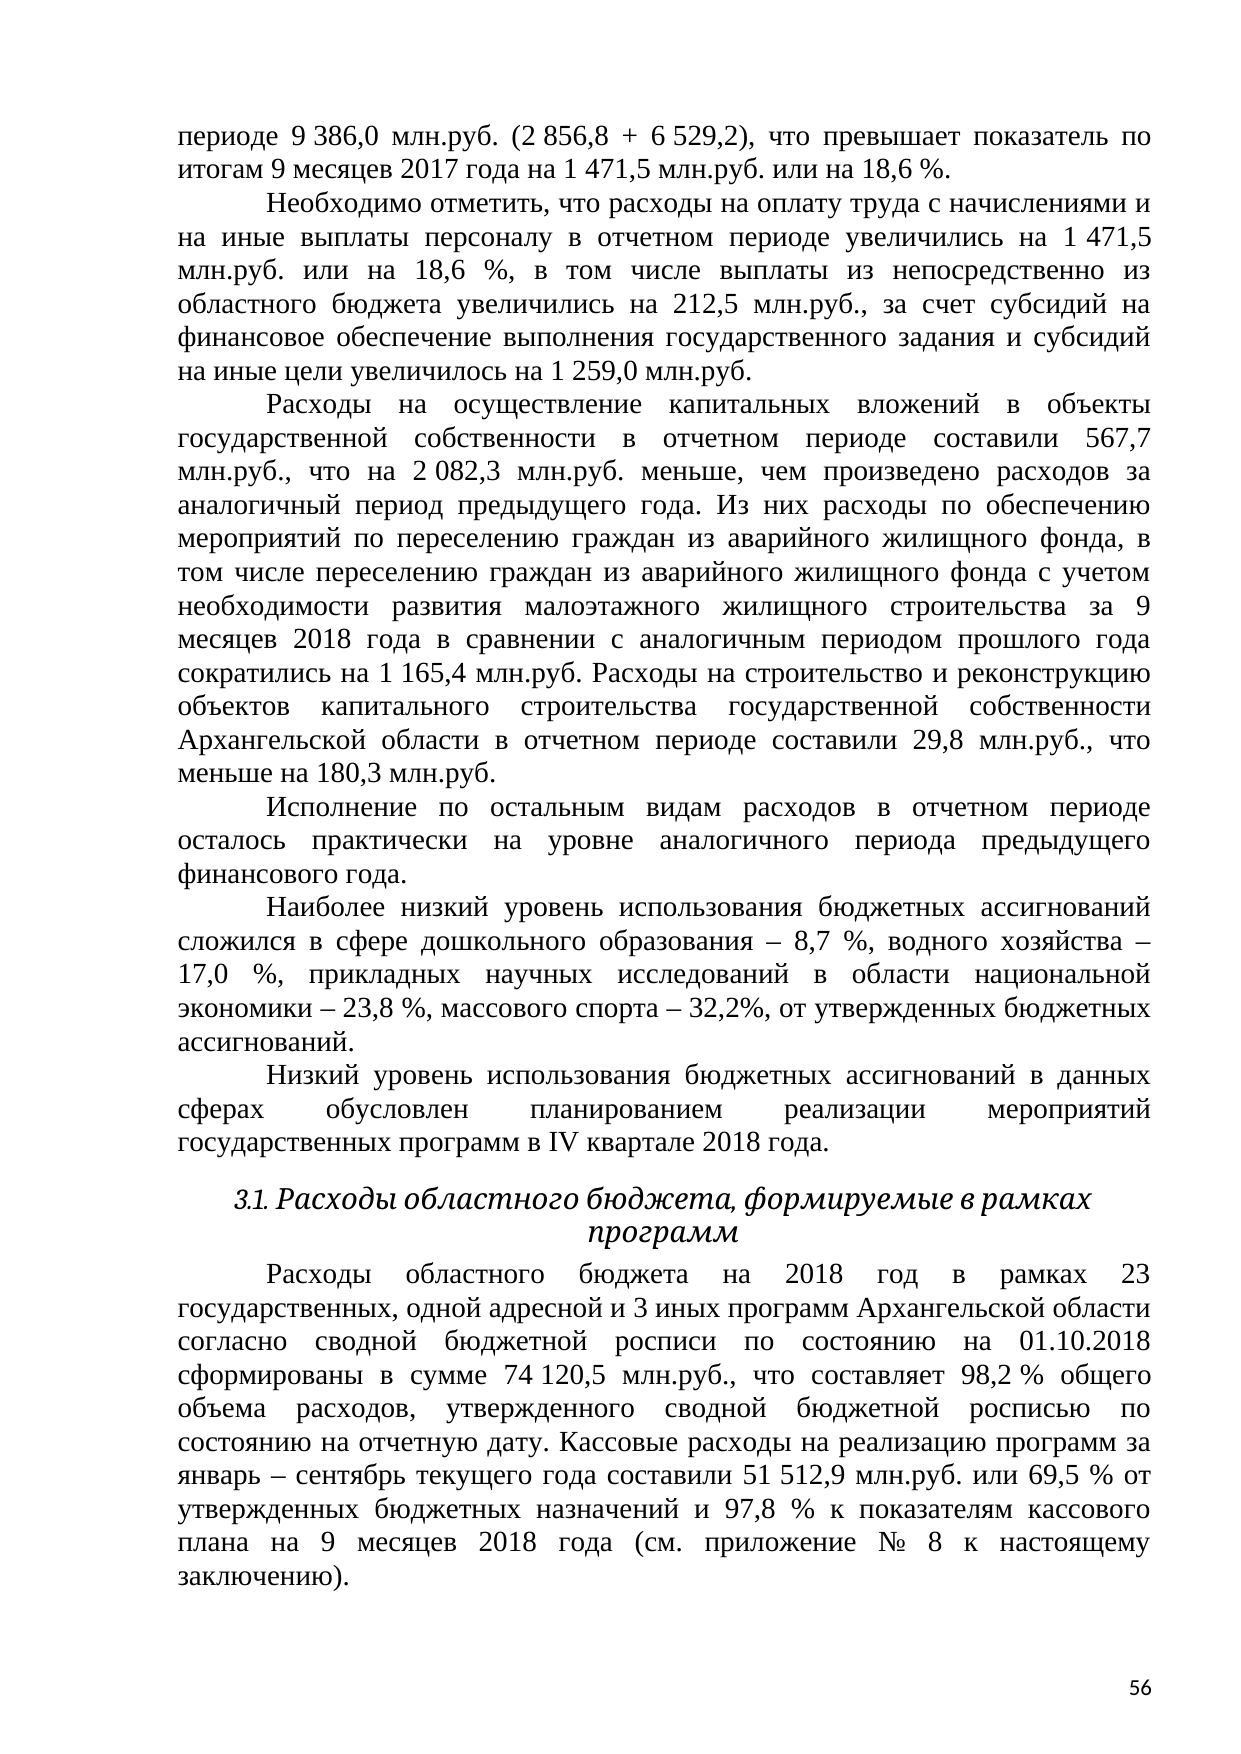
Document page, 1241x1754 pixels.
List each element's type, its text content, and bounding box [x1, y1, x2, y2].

subtitle 3.1. Расходы областного бюджета, формируемые в рамках программ [177, 1183, 1152, 1250]
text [177, 118, 1152, 185]
text Расходы на осуществление капитальных вложений в объекты государственной собственности в отчетном периоде составили 567,7 млн.руб., что на 2 082,3 млн.руб. меньше, чем произведено расходов за аналогичный период предыдущего года. Из них расходы по обеспечению мероприятий по переселению граждан из аварийного жилищного фонда, в том числе переселению граждан из аварийного жилищного фонда с учетом необходимости развития малоэтажного жилищного строительства за 9 месяцев 2018 года в сравнении с аналогичным периодом прошлого года сократились на 1 165,4 млн.руб. Расходы на строительство и реконструкцию объектов капитального строительства государственной собственности Архангельской области в отчетном периоде составили 29,8 млн.руб., что меньше на 180,3 млн.руб. [177, 386, 1152, 789]
text Расходы областного бюджета на 2018 год в рамках 23 государственных, одной адресной и 3 иных программ Архангельской области согласно сводной бюджетной росписи по состоянию на 01.10.2018 сформированы в сумме 74 120,5 млн.руб., что составляет 98,2 % общего объема расходов, утвержденного сводной бюджетной росписью по состоянию на отчетную дату. Кассовые расходы на реализацию программ за январь – сентябрь текущего года составили 51 512,9 млн.руб. или 69,5 % от утвержденных бюджетных назначений и 97,8 % к показателям кассового плана на 9 месяцев 2018 года (см. приложение № 8 к настоящему заключению). [177, 1256, 1152, 1592]
text Необходимо отметить, что расходы на оплату труда с начислениями и на иные выплаты персоналу в отчетном периоде увеличились на 1 471,5 млн.руб. или на 18,6 %, в том числе выплаты из непосредственно из областного бюджета увеличились на 212,5 млн.руб., за счет субсидий на финансовое обеспечение выполнения государственного задания и субсидий на иные цели увеличилось на 1 259,0 млн.руб. [177, 185, 1152, 386]
text Исполнение по остальным видам расходов в отчетном периоде осталось практически на уровне аналогичного периода предыдущего финансового года. [177, 789, 1152, 889]
text Низкий уровень использования бюджетных ассигнований в данных сферах обусловлен планированием реализации мероприятий государственных программ в IV квартале 2018 года. [177, 1057, 1152, 1158]
text Наиболее низкий уровень использования бюджетных ассигнований сложился в сфере дошкольного образования – 8,7 %, водного хозяйства – 17,0 %, прикладных научных исследований в области национальной экономики – 23,8 %, массового спорта – 32,2%, от утвержденных бюджетных ассигнований. [177, 889, 1152, 1057]
